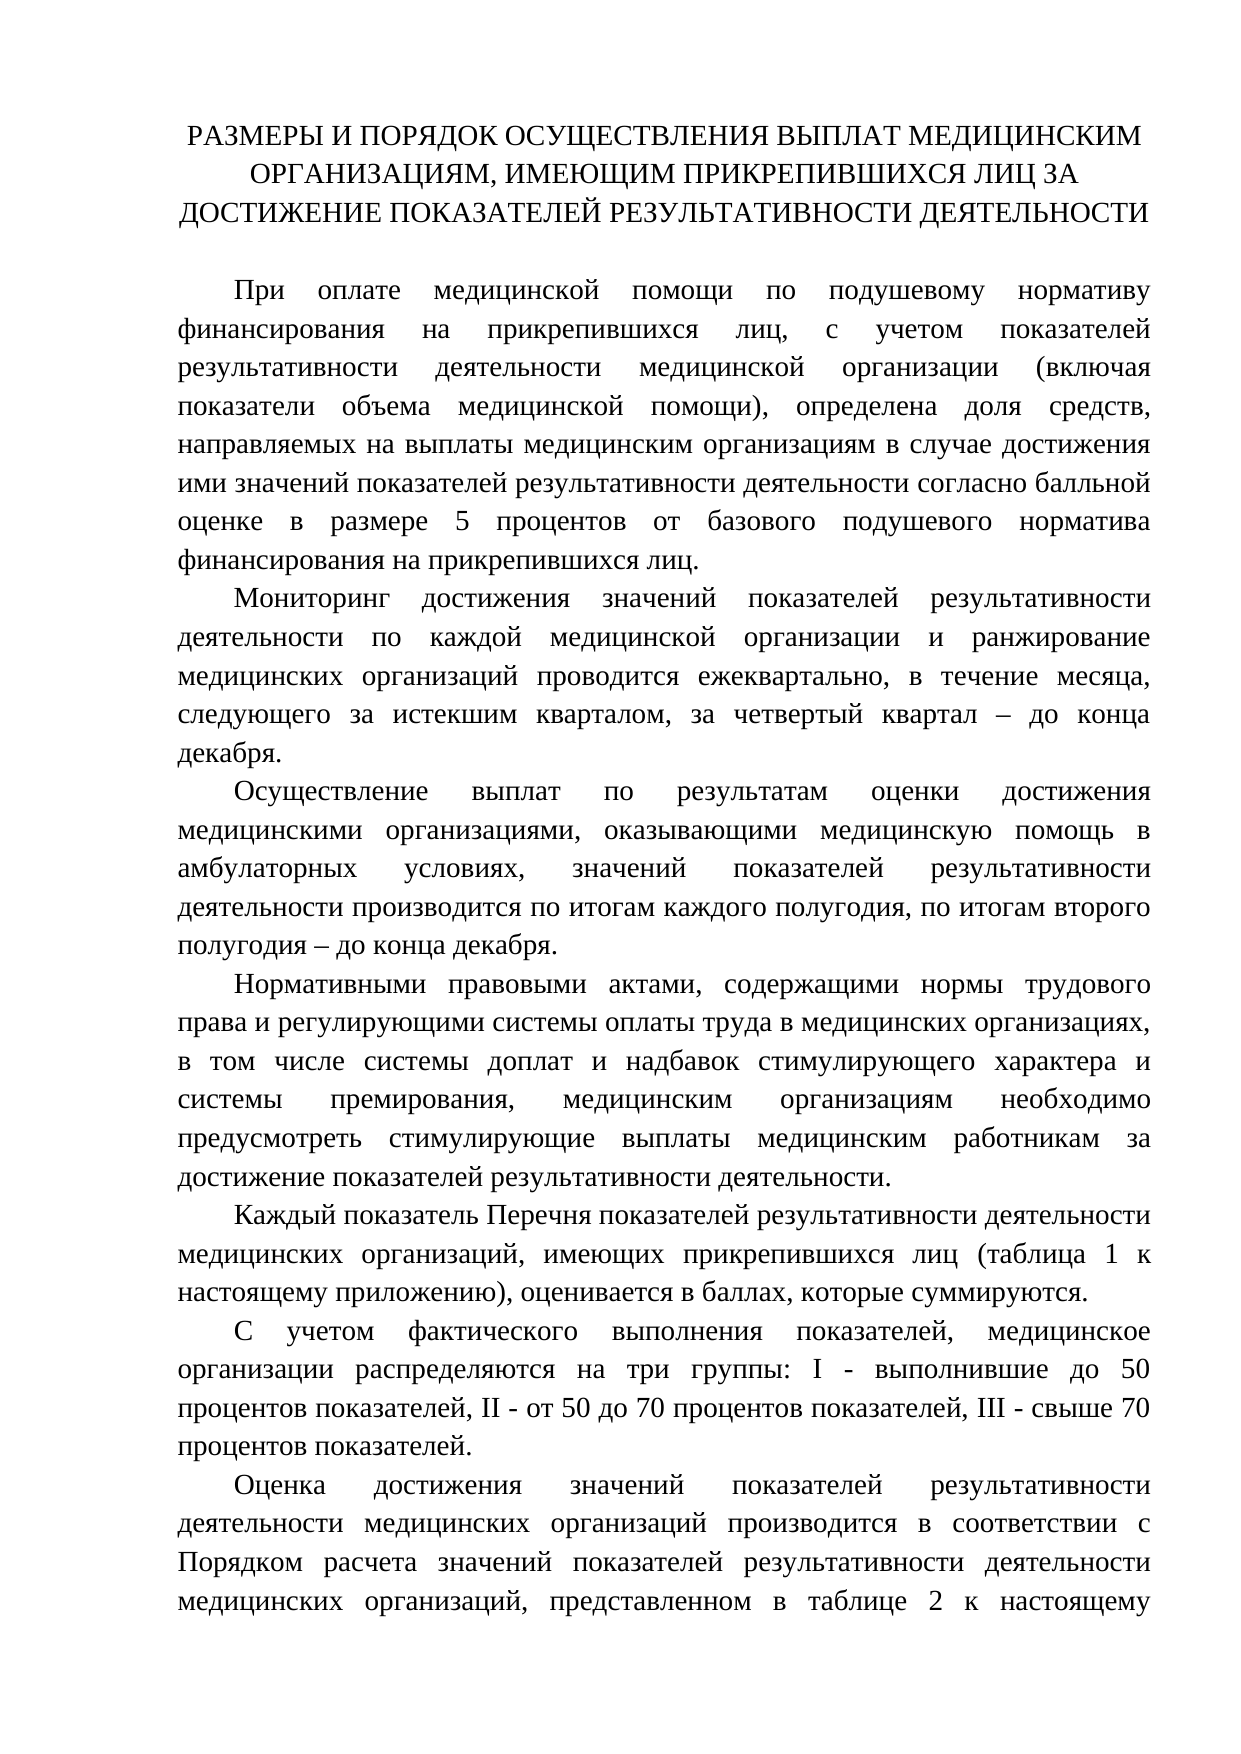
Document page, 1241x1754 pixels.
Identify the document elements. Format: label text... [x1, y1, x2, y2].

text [177, 1467, 1152, 1616]
text С учетом фактического выполнения показателей, медицинское организации распределяются на три группы: I - выполнившие до 50 процентов показателей, II - от 50 до 70 процентов показателей, III - свыше 70 процентов показателей. [177, 1313, 1152, 1462]
text При оплате медицинской помощи по подушевому нормативу финансирования на прикрепившихся лиц, с учетом показателей результативности деятельности медицинской организации (включая показатели объема медицинской помощи), определена доля средств, направляемых на выплаты медицинским организациям в случае достижения ими значений показателей результативности деятельности согласно балльной оценке в размере 5 процентов от базового подушевого норматива финансирования на прикрепившихся лиц. [177, 272, 1152, 576]
text Осуществление выплат по результатам оценки достижения медицинскими организациями, оказывающими медицинскую помощь в амбулаторных условиях, значений показателей результативности деятельности производится по итогам каждого полугодия, по итогам второго полугодия – до конца декабря. [177, 773, 1152, 961]
text Каждый показатель Перечня показателей результативности деятельности медицинских организаций, имеющих прикрепившихся лиц (таблица 1 к настоящему приложению), оценивается в баллах, которые суммируются. [177, 1197, 1152, 1308]
text РАЗМЕРЫ И ПОРЯДОК ОСУЩЕСТВЛЕНИЯ ВЫПЛАТ МЕДИЦИНСКИМ ОРГАНИЗАЦИЯМ, ИМЕЮЩИМ ПРИКРЕПИВШИХСЯ ЛИЦ ЗА ДОСТИЖЕНИЕ ПОКАЗАТЕЛЕЙ РЕЗУЛЬТАТИВНОСТИ ДЕЯТЕЛЬНОСТИ [177, 118, 1152, 229]
text Мониторинг достижения значений показателей результативности деятельности по каждой медицинской организации и ранжирование медицинских организаций проводится ежеквартально, в течение месяца, следующего за истекшим кварталом, за четвертый квартал – до конца декабря. [177, 581, 1152, 768]
text Нормативными правовыми актами, содержащими нормы трудового права и регулирующими системы оплаты труда в медицинских организациях, в том числе системы доплат и надбавок стимулирующего характера и системы премирования, медицинским организациям необходимо предусмотреть стимулирующие выплаты медицинским работникам за достижение показателей результативности деятельности. [177, 966, 1152, 1192]
